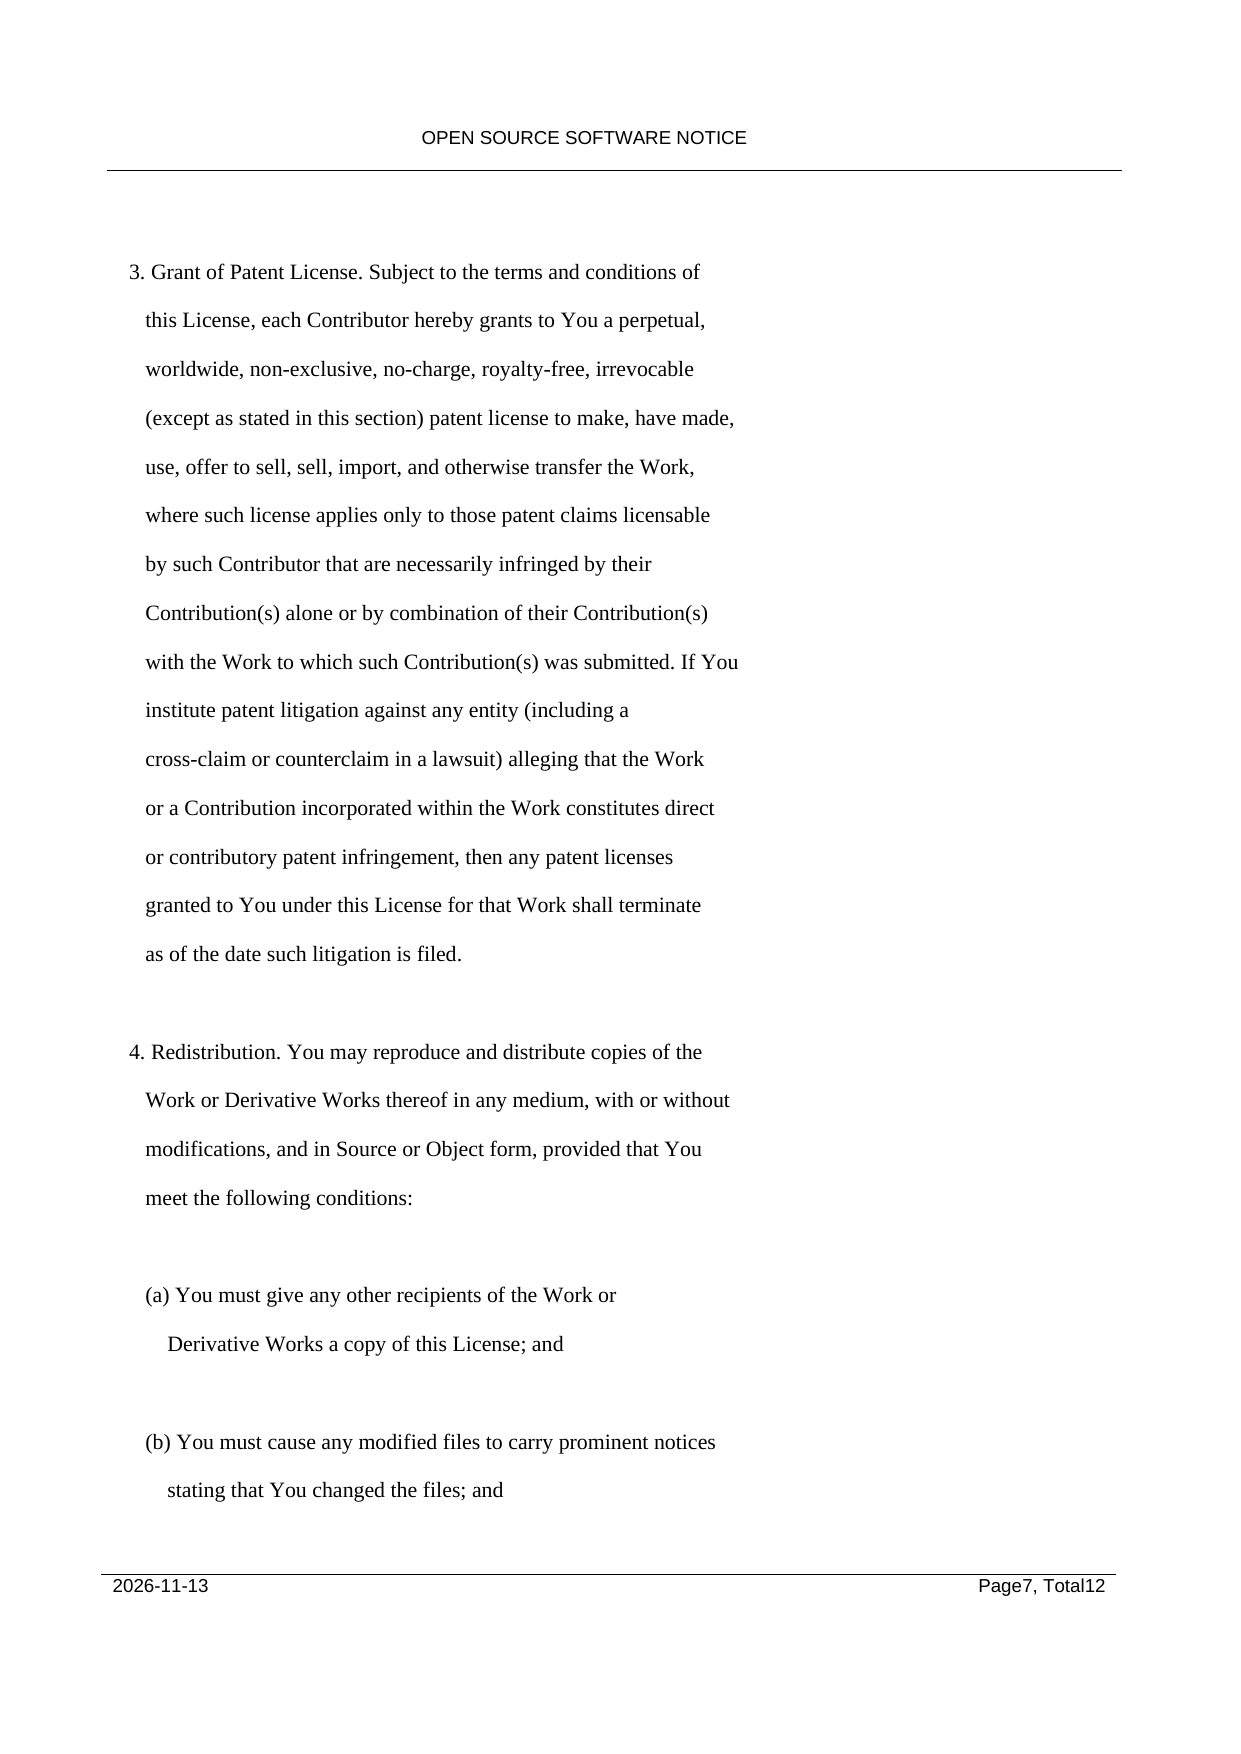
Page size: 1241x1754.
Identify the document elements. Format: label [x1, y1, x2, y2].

text [112, 206, 1128, 1506]
